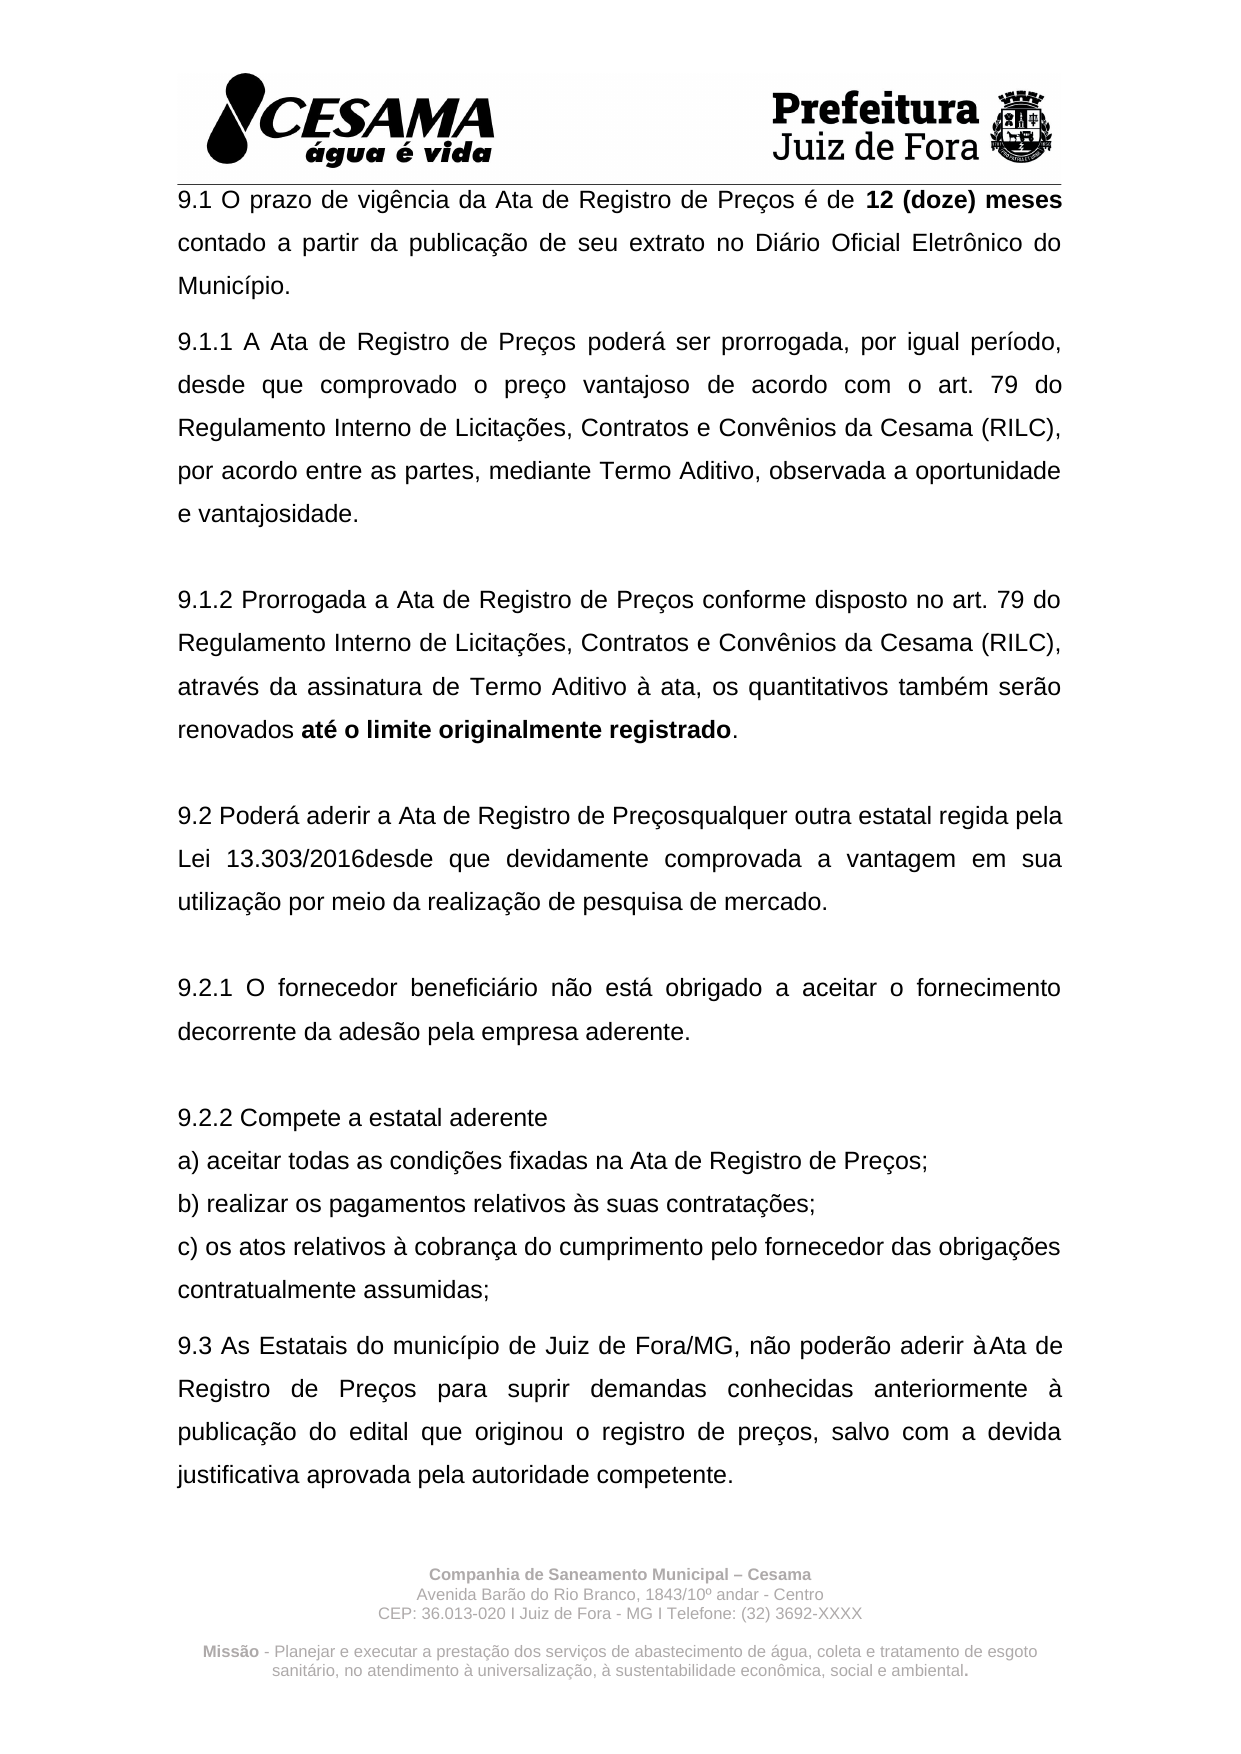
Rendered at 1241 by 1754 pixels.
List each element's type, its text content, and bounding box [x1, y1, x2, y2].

text c) os atos relativos à cobrança do cumprimento pelo fornecedor das obrigações contratualmente assumidas; [177, 1232, 1063, 1304]
text a) aceitar todas as condições fixadas na Ata de Registro de Preços; [177, 1146, 1063, 1175]
text 9.2.1 O fornecedor beneficiário não está obrigado a aceitar o fornecimento decorrente da adesão pela empresa aderente. [177, 973, 1063, 1045]
text 9.1.2 Prorrogada a Ata de Registro de Preços conforme disposto no art. 79 do Regulamento Interno de Licitações, Contratos e Convênios da Cesama (RILC), através da assinatura de Termo Aditivo à ata, os quantitativos também serão renovados até o limite originalmente registrado. [177, 585, 1063, 743]
text 9.1 O prazo de vigência da Ata de Registro de Preços é de 12 (doze) meses contado a partir da publicação de seu extrato no Diário Oficial Eletrônico do Município. [177, 185, 1063, 300]
picture [177, 73, 1062, 185]
text b) realizar os pagamentos relativos às suas contratações; [177, 1189, 1063, 1218]
text 9.2 Poderá aderir a Ata de Registro de Preçosqualquer outra estatal regida pela Lei 13.303/2016desde que devidamente comprovada a vantagem em sua utilização por meio da realização de pesquisa de mercado. [177, 801, 1063, 916]
text 9.2.2 Compete a estatal aderente [177, 1103, 1063, 1132]
text 9.3 As Estatais do município de Juiz de Fora/MG, não poderão aderir àAta de Registro de Preços para suprir demandas conhecidas anteriormente à publicação do edital que originou o registro de preços, salvo com a devida justificativa aprovada pela autoridade competente. [177, 1331, 1063, 1489]
text 9.1.1 A Ata de Registro de Preços poderá ser prorrogada, por igual período, desde que comprovado o preço vantajoso de acordo com o art. 79 do Regulamento Interno de Licitações, Contratos e Convênios da Cesama (RILC), por acordo entre as partes, mediante Termo Aditivo, observada a oportunidade e vantajosidade. [177, 327, 1063, 528]
